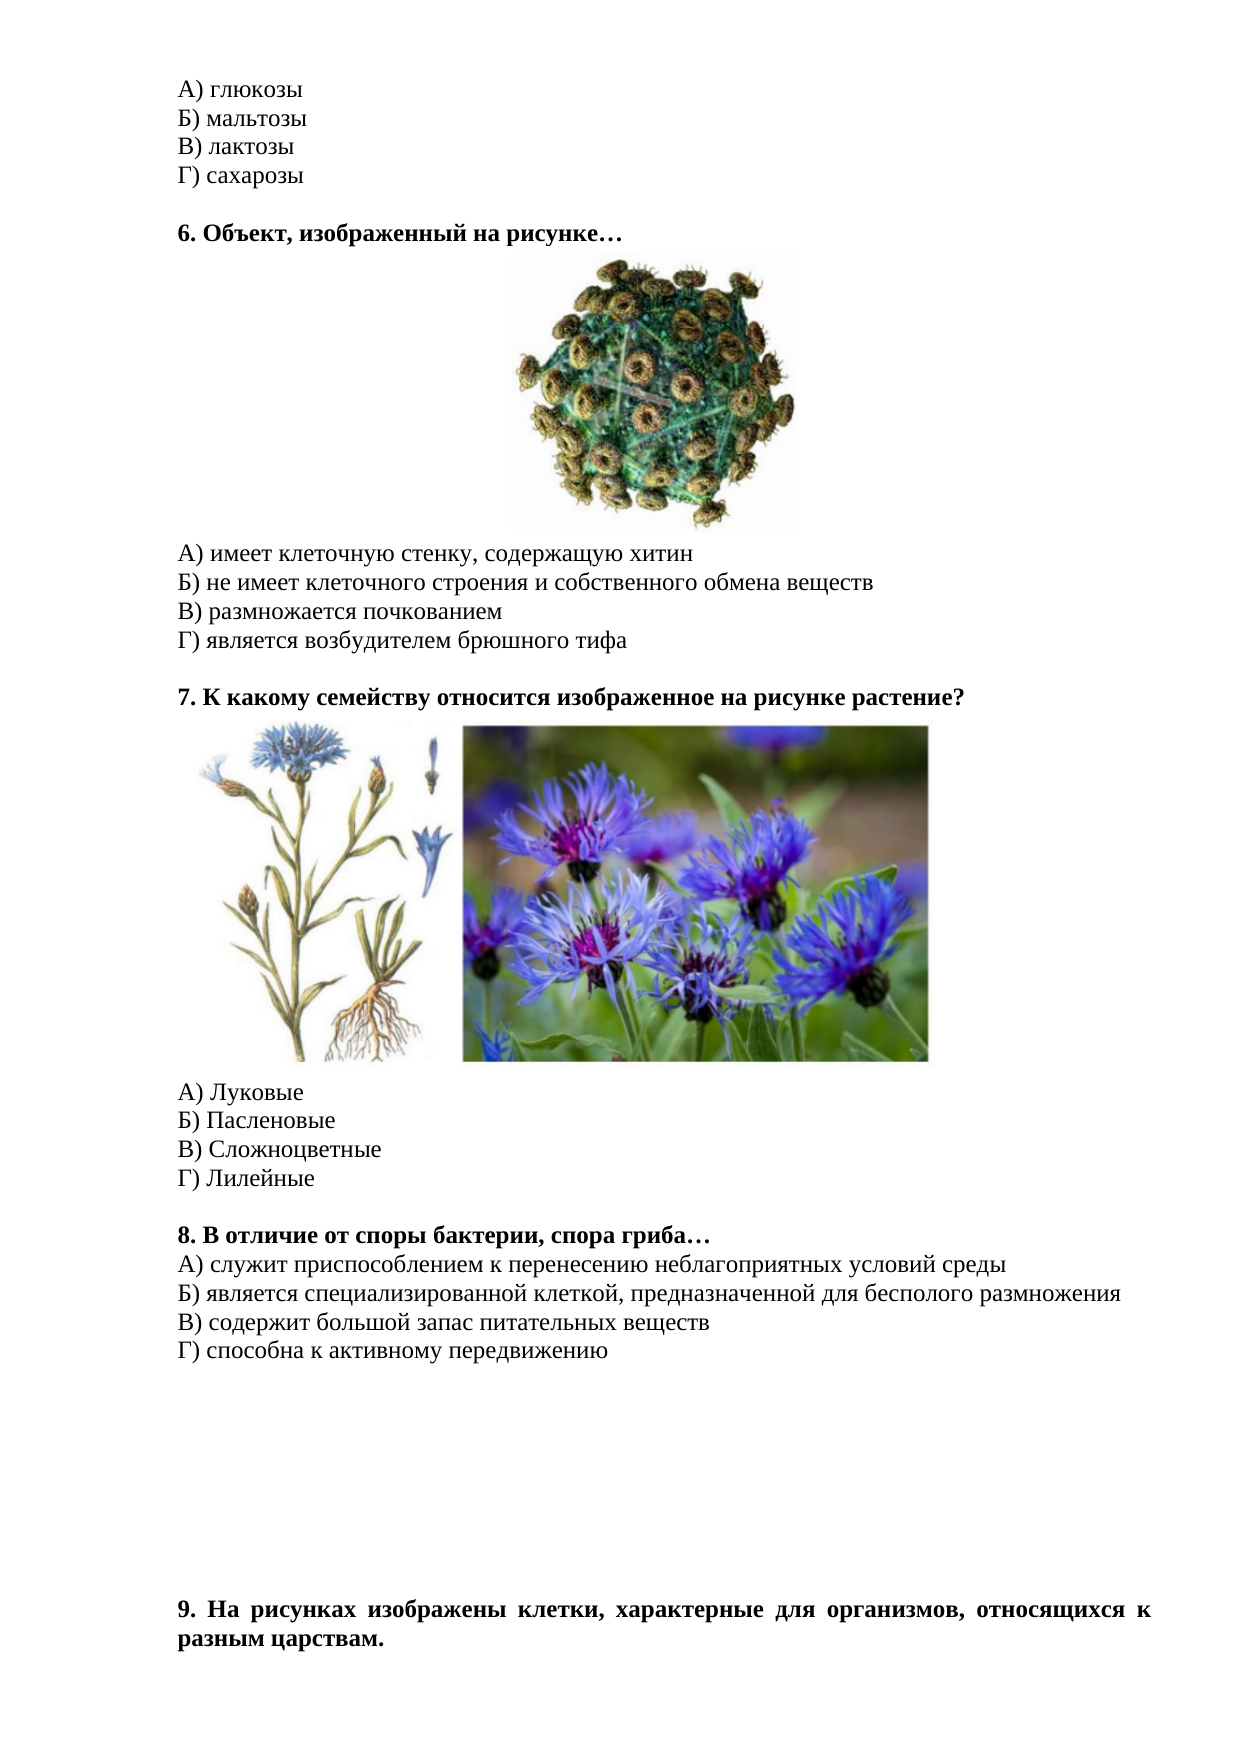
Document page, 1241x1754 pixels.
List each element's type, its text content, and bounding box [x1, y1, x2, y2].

text Б) не имеет клеточного строения и собственного обмена веществ [177, 567, 1152, 596]
text В) лактозы [177, 131, 1152, 160]
text А) служит приспособлением к перенесению неблагоприятных условий среды [177, 1249, 1152, 1278]
text Г) является возбудителем брюшного тифа [177, 625, 1152, 653]
text Г) сахарозы [177, 160, 1152, 189]
text Б) Пасленовые [177, 1105, 1152, 1134]
text 8. В отличие от споры бактерии, спора гриба… [177, 1220, 1152, 1249]
text В) Сложноцветные [177, 1134, 1152, 1163]
text В) размножается почкованием [177, 596, 1152, 625]
picture [432, 246, 897, 539]
text 9. На рисунках изображены клетки, характерные для организмов, относящихся к разным царствам. [177, 1594, 1152, 1652]
text Б) мальтозы [177, 103, 1152, 131]
text А) глюкозы [177, 74, 1152, 103]
text Г) способна к активному передвижению [177, 1335, 1152, 1364]
text 7. К какому семейству относится изображенное на рисунке растение? [177, 682, 1152, 711]
picture [177, 711, 954, 1077]
text А) имеет клеточную стенку, содержащую хитин [177, 538, 1152, 567]
text Г) Лилейные [177, 1163, 1152, 1192]
text Б) является специализированной клеткой, предназначенной для бесполого размножения [177, 1278, 1152, 1307]
text А) Луковые [177, 1077, 1152, 1105]
text 6. Объект, изображенный на рисунке… [177, 218, 1152, 246]
text В) содержит большой запас питательных веществ [177, 1307, 1152, 1335]
